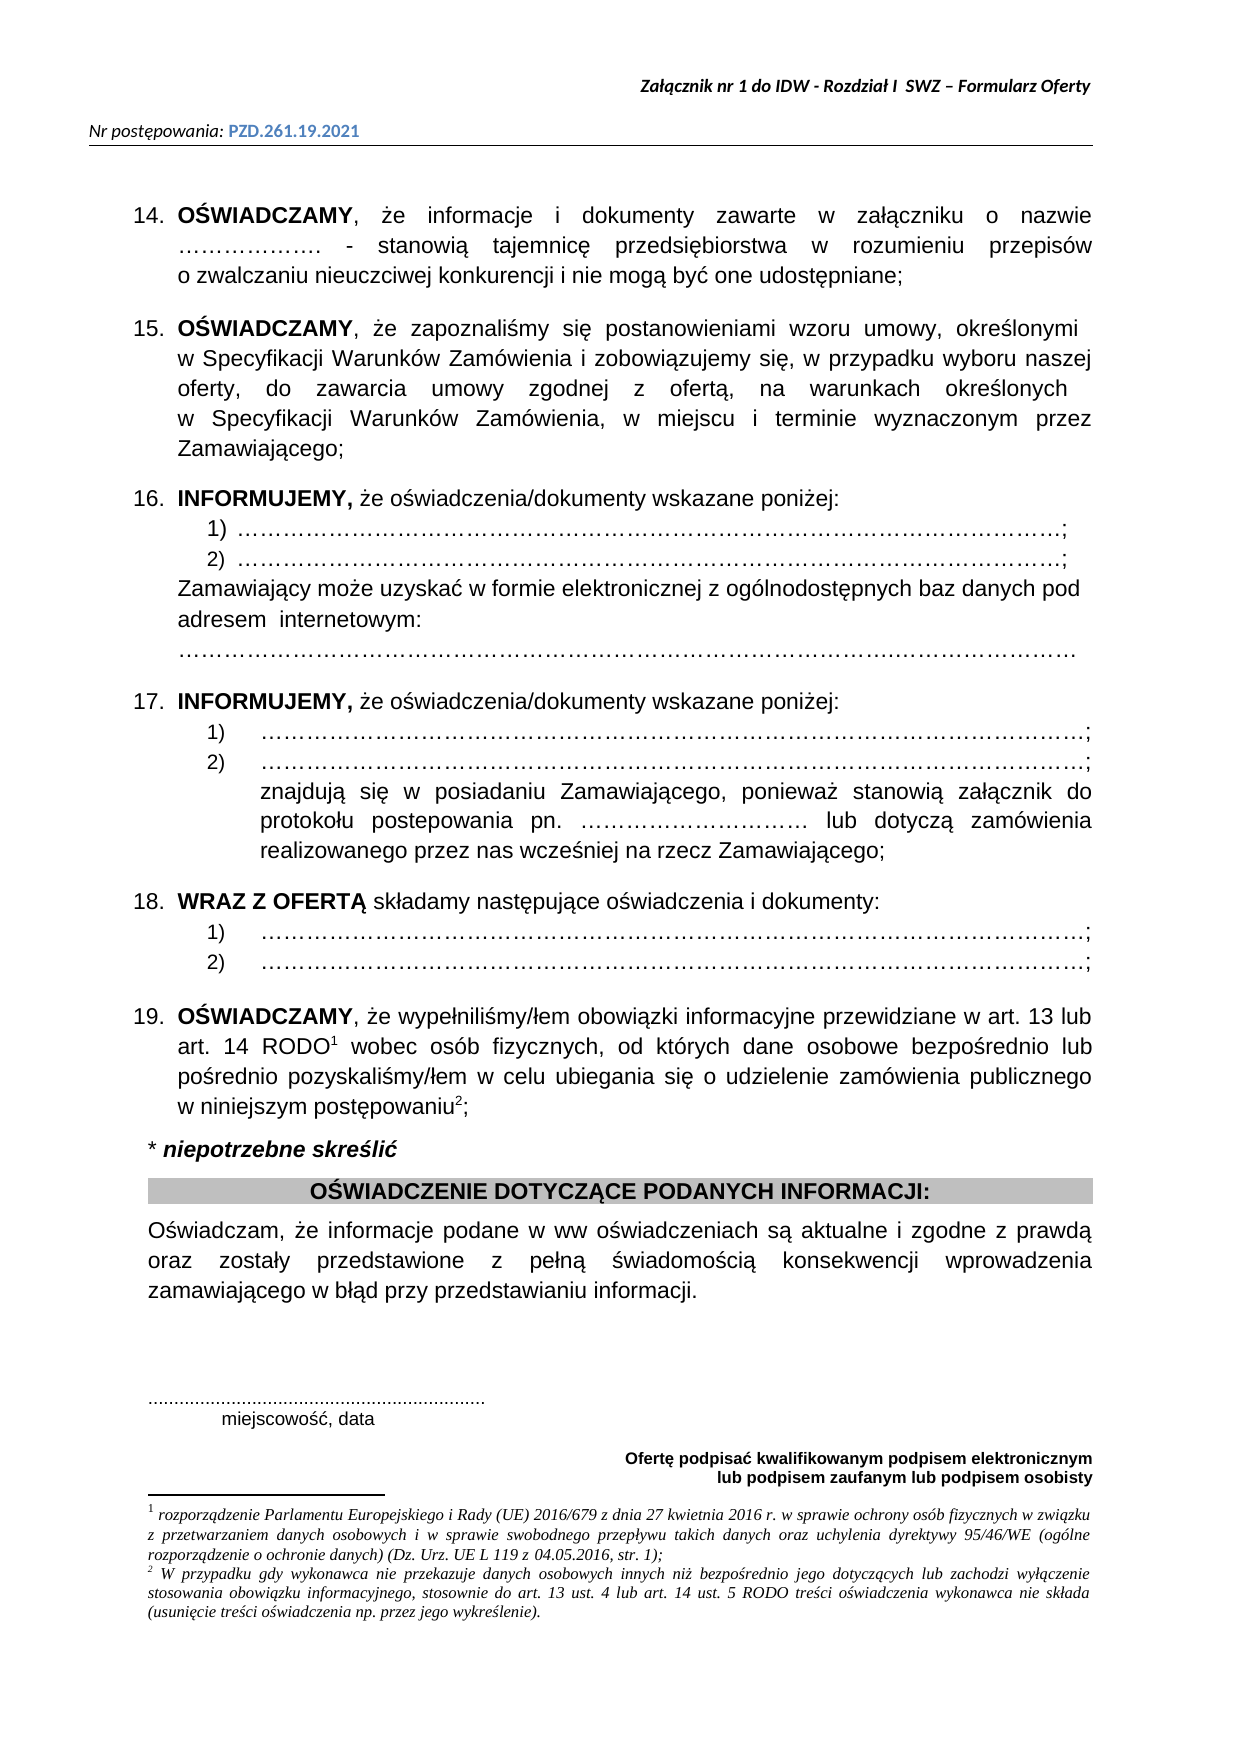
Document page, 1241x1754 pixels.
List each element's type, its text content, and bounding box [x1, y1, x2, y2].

list ………………………………………………………………………………………………; [207, 748, 1093, 774]
list ………………………………………………………………………………………………; [207, 948, 1093, 974]
list ………………………………………………………………………………………………; [207, 545, 1093, 572]
text miejscowość, data [185, 1408, 1093, 1430]
list ………………………………………………………………………………………………; [207, 515, 1093, 541]
text * niepotrzebne skreślić [148, 1136, 1093, 1162]
list ………………………………………………………………………………………………; [207, 918, 1093, 944]
list ………………………………………………………………………………….…………………… [177, 636, 1093, 662]
text ................................................................. [148, 1387, 1093, 1408]
list Zamawiający może uzyskać w formie elektronicznej z ogólnodostępnych baz danych pod adresem internetowym: [177, 575, 1093, 632]
list OŚWIADCZAMY, że zapoznaliśmy się postanowieniami wzoru umowy, określonymi w Specyfikacji Warunków Zamówienia i zobowiązujemy się, w przypadku wyboru naszej oferty, do zawarcia umowy zgodnej z ofertą, na warunkach określonych w Specyfikacji Warunków Zamówienia, w miejscu i terminie wyznaczonym przez Zamawiającego; [133, 314, 1093, 462]
list INFORMUJEMY, że oświadczenia/dokumenty wskazane poniżej: [133, 688, 1093, 714]
list OŚWIADCZAMY, że wypełniliśmy/łem obowiązki informacyjne przewidziane w art. 13 lub art. 14 RODO wobec osób fizycznych, od których dane osobowe bezpośrednio lub pośrednio pozyskaliśmy/łem w celu ubiegania się o udzielenie zamówienia publicznego w niniejszym postępowaniu2; [133, 1003, 1093, 1119]
text lub podpisem zaufanym lub podpisem osobisty [148, 1468, 1093, 1487]
list INFORMUJEMY, że oświadczenia/dokumenty wskazane poniżej: [133, 485, 1093, 511]
text Oświadczam, że informacje podane w ww oświadczeniach są aktualne i zgodne z prawdą oraz zostały przedstawione z pełną świadomością konsekwencji wprowadzenia zamawiającego w błąd przy przedstawianiu informacji. [148, 1217, 1093, 1304]
list WRAZ Z OFERTĄ składamy następujące oświadczenia i dokumenty: [133, 888, 1093, 914]
list znajdują się w posiadaniu Zamawiającego, ponieważ stanowią załącznik do protokołu postepowania pn. ………………………… lub dotyczą zamówienia realizowanego przez nas wcześniej na rzecz Zamawiającego; [260, 778, 1093, 863]
text Ofertę podpisać kwalifikowanym podpisem elektronicznym [148, 1449, 1093, 1468]
text OŚWIADCZENIE DOTYCZĄCE PODANYCH INFORMACJI: [148, 1178, 1093, 1204]
list ………………………………………………………………………………………………; [207, 718, 1093, 744]
list OŚWIADCZAMY, że informacje i dokumenty zawarte w załączniku o nazwie ………………. - stanowią tajemnicę przedsiębiorstwa w rozumieniu przepisów o zwalczaniu nieuczciwej konkurencji i nie mogą być one udostępniane; [133, 202, 1093, 289]
